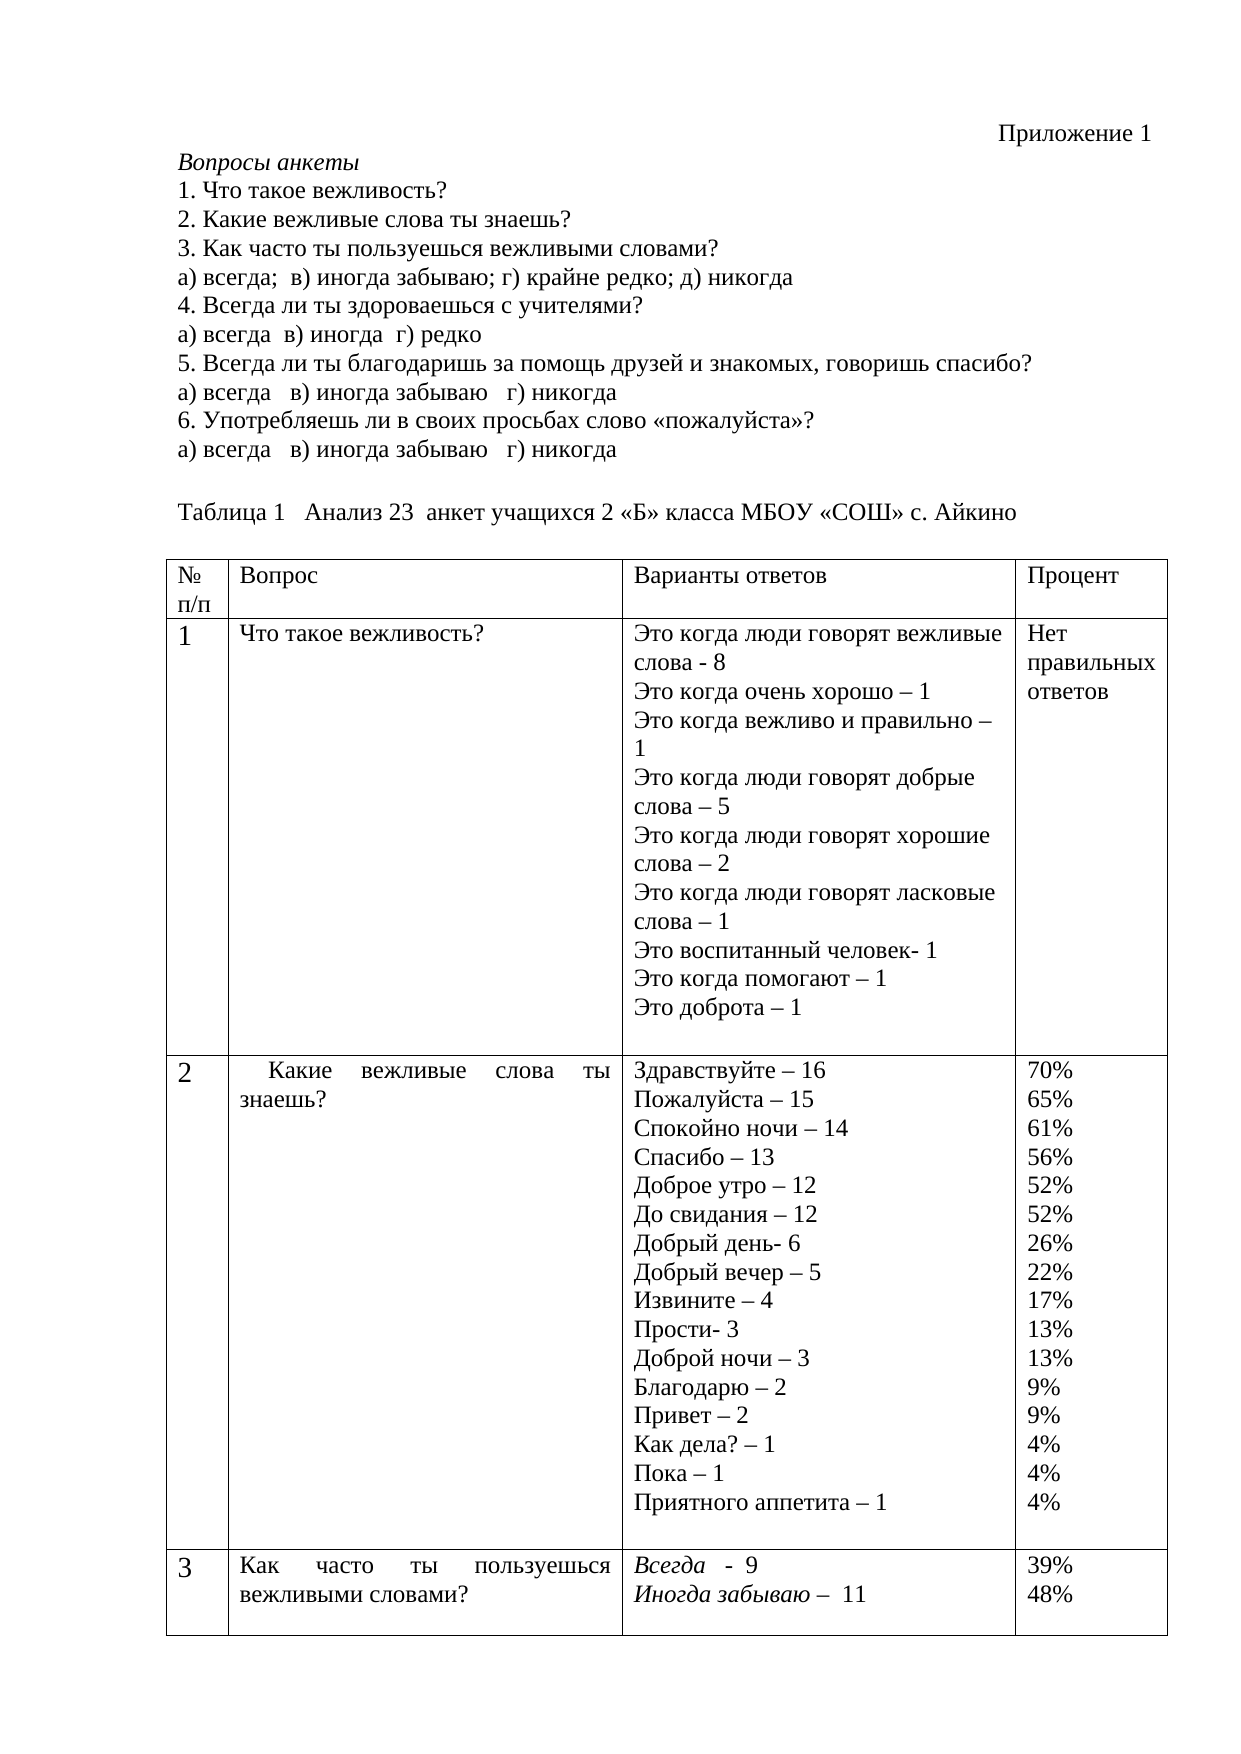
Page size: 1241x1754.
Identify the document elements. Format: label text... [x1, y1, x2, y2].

text а) всегда в) иногда забываю г) никогда [177, 377, 1152, 406]
text Таблица 1 Анализ 23 анкет учащихся 2 «Б» класса МБОУ «СОШ» с. Айкино [177, 497, 1152, 525]
text а) всегда в) иногда забываю г) никогда [177, 434, 1152, 463]
table_header Процент [1016, 560, 1167, 617]
text 2. Какие вежливые слова ты знаешь? [177, 204, 1152, 233]
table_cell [623, 1550, 1015, 1635]
table_cell 2 [167, 1056, 228, 1549]
table_header Вопрос [229, 560, 622, 617]
table_cell Что такое вежливость? [229, 619, 622, 1054]
table_cell Это когда люди говорят вежливые слова - 8 Это когда очень хорошо – 1 Это когда вежливо и правильно – 1 Это когда люди говорят добрые слова – 5 Это когда люди говорят хорошие слова – 2 Это когда люди говорят ласковые слова – 1 Это воспитанный человек- 1 Это когда помогают – 1 Это доброта – 1 [623, 619, 1015, 1054]
table_cell Нет правильных ответов [1016, 619, 1167, 1054]
text 6. Употребляешь ли в своих просьбах слово «пожалуйста»? [177, 406, 1152, 434]
table_cell 70% 65% 61% 56% 52% 52% 26% 22% 17% 13% 13% 9% 9% 4% 4% 4% [1016, 1056, 1167, 1549]
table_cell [229, 1550, 622, 1635]
table_cell 1 [167, 619, 228, 1054]
text 4. Всегда ли ты здороваешься с учителями? [177, 291, 1152, 319]
text 5. Всегда ли ты благодаришь за помощь друзей и знакомых, говоришь спасибо? [177, 348, 1152, 377]
table_cell 3 [167, 1550, 228, 1635]
table_cell Здравствуйте – 16 Пожалуйста – 15 Спокойно ночи – 14 Спасибо – 13 Доброе утро – 12 До свидания – 12 Добрый день- 6 Добрый вечер – 5 Извините – 4 Прости- 3 Доброй ночи – 3 Благодарю – 2 Привет – 2 Как дела? – 1 Пока – 1 Приятного аппетита – 1 [623, 1056, 1015, 1549]
text а) всегда; в) иногда забываю; г) крайне редко; д) никогда [177, 262, 1152, 291]
table_header Варианты ответов [623, 560, 1015, 617]
text 3. Как часто ты пользуешься вежливыми словами? [177, 233, 1152, 262]
text Вопросы анкеты [177, 147, 1152, 176]
table_header № п/п [167, 560, 228, 617]
text Приложение 1 [177, 118, 1152, 147]
text 1. Что такое вежливость? [177, 176, 1152, 204]
table_cell 39% 48% 17% [1016, 1550, 1167, 1635]
text а) всегда в) иногда г) редко [177, 319, 1152, 348]
table_cell Какие вежливые слова ты знаешь? [229, 1056, 622, 1549]
